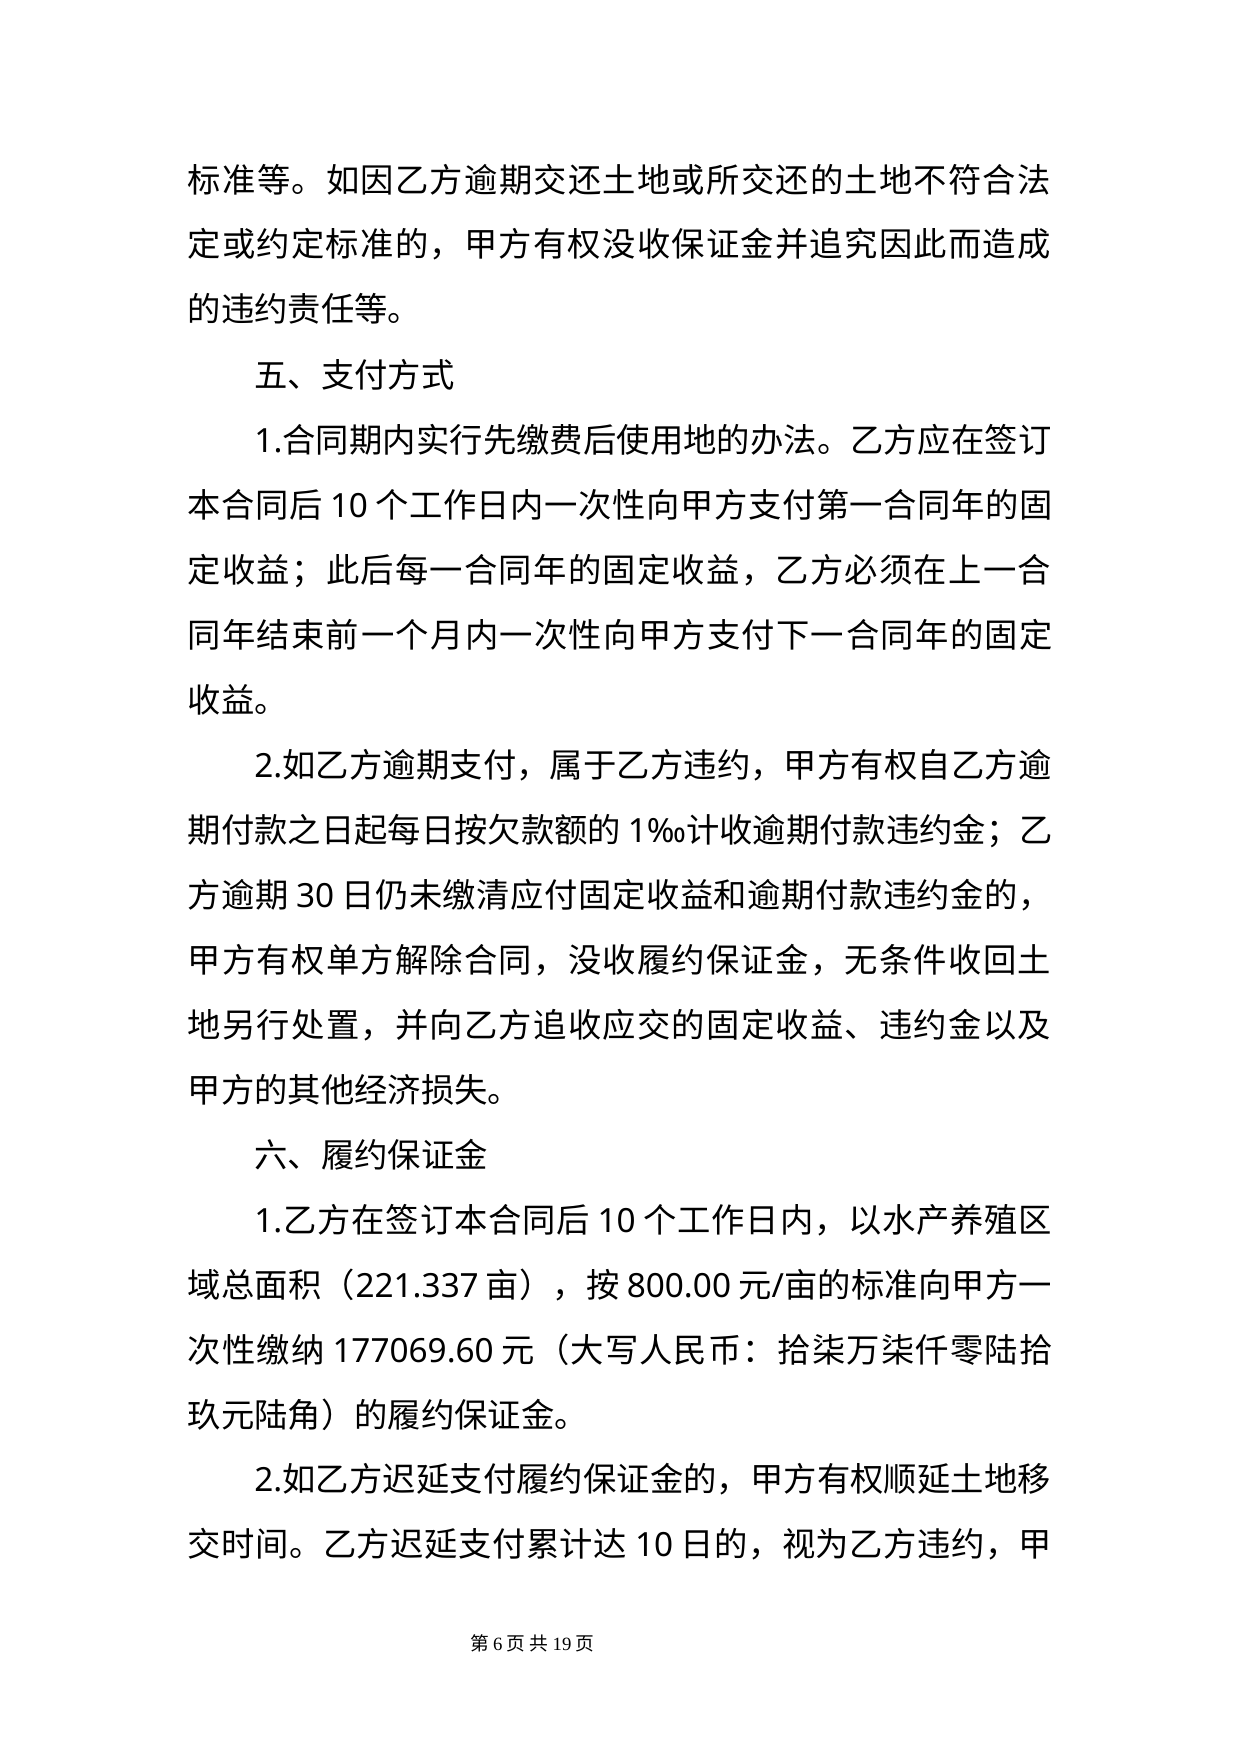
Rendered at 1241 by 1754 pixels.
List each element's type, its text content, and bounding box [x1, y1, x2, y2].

text 五、支付方式 [187, 341, 1053, 406]
text 2.如乙方逾期支付，属于乙方违约，甲方有权自乙方逾期付款之日起每日按欠款额的1‰计收逾期付款违约金；乙方逾期30日仍未缴清应付固定收益和逾期付款违约金的，甲方有权单方解除合同，没收履约保证金，无条件收回土地另行处置，并向乙方追收应交的固定收益、违约金以及甲方的其他经济损失。 [187, 731, 1053, 1121]
text 1.合同期内实行先缴费后使用地的办法。乙方应在签订本合同后10个工作日内一次性向甲方支付第一合同年的固定收益；此后每一合同年的固定收益，乙方必须在上一合同年结束前一个月内一次性向甲方支付下一合同年的固定收益。 [187, 406, 1053, 731]
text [187, 1446, 1053, 1576]
text 1.乙方在签订本合同后10个工作日内，以水产养殖区域总面积（221.337亩），按800.00元/亩的标准向甲方一次性缴纳177069.60元（大写人民币：拾柒万柒仟零陆拾玖元陆角）的履约保证金。 [187, 1186, 1053, 1446]
text 六、履约保证金 [187, 1121, 1053, 1186]
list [187, 146, 1053, 341]
